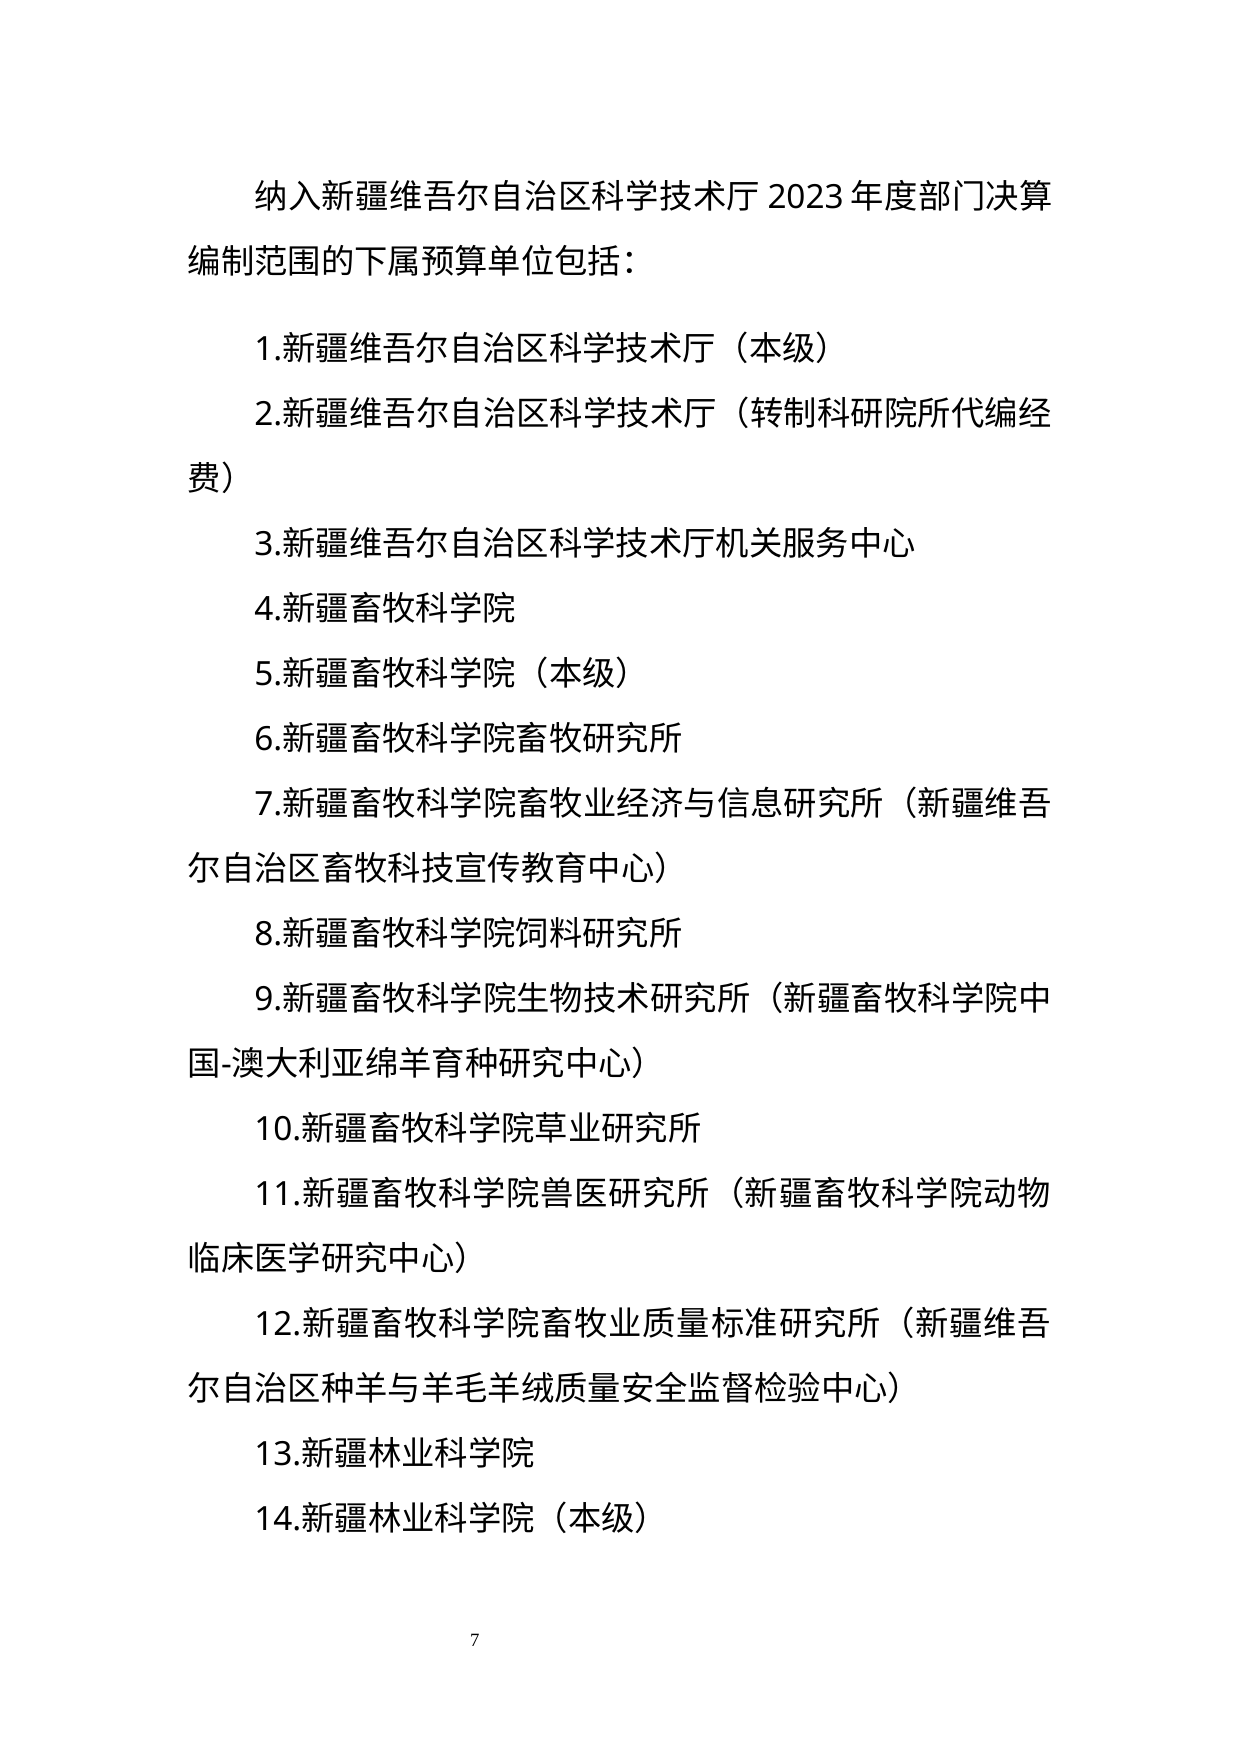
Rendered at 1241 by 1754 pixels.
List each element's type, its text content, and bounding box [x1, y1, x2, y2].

text 1.新疆维吾尔自治区科学技术厅（本级） [187, 313, 1053, 378]
text 5.新疆畜牧科学院（本级） [187, 638, 1053, 703]
text 纳入新疆维吾尔自治区科学技术厅2023年度部门决算编制范围的下属预算单位包括： [187, 162, 1053, 292]
text 8.新疆畜牧科学院饲料研究所 [187, 898, 1053, 963]
text 7.新疆畜牧科学院畜牧业经济与信息研究所（新疆维吾尔自治区畜牧科技宣传教育中心） [187, 768, 1053, 898]
text 12.新疆畜牧科学院畜牧业质量标准研究所（新疆维吾尔自治区种羊与羊毛羊绒质量安全监督检验中心） [187, 1288, 1053, 1418]
text 11.新疆畜牧科学院兽医研究所（新疆畜牧科学院动物临床医学研究中心） [187, 1158, 1053, 1288]
text 4.新疆畜牧科学院 [187, 573, 1053, 638]
text 14.新疆林业科学院（本级） [187, 1483, 1053, 1548]
text 13.新疆林业科学院 [187, 1418, 1053, 1483]
text 10.新疆畜牧科学院草业研究所 [187, 1093, 1053, 1158]
text 2.新疆维吾尔自治区科学技术厅（转制科研院所代编经费） [187, 378, 1053, 508]
text 9.新疆畜牧科学院生物技术研究所（新疆畜牧科学院中国-澳大利亚绵羊育种研究中心） [187, 963, 1053, 1093]
text 3.新疆维吾尔自治区科学技术厅机关服务中心 [187, 508, 1053, 573]
text 6.新疆畜牧科学院畜牧研究所 [187, 703, 1053, 768]
